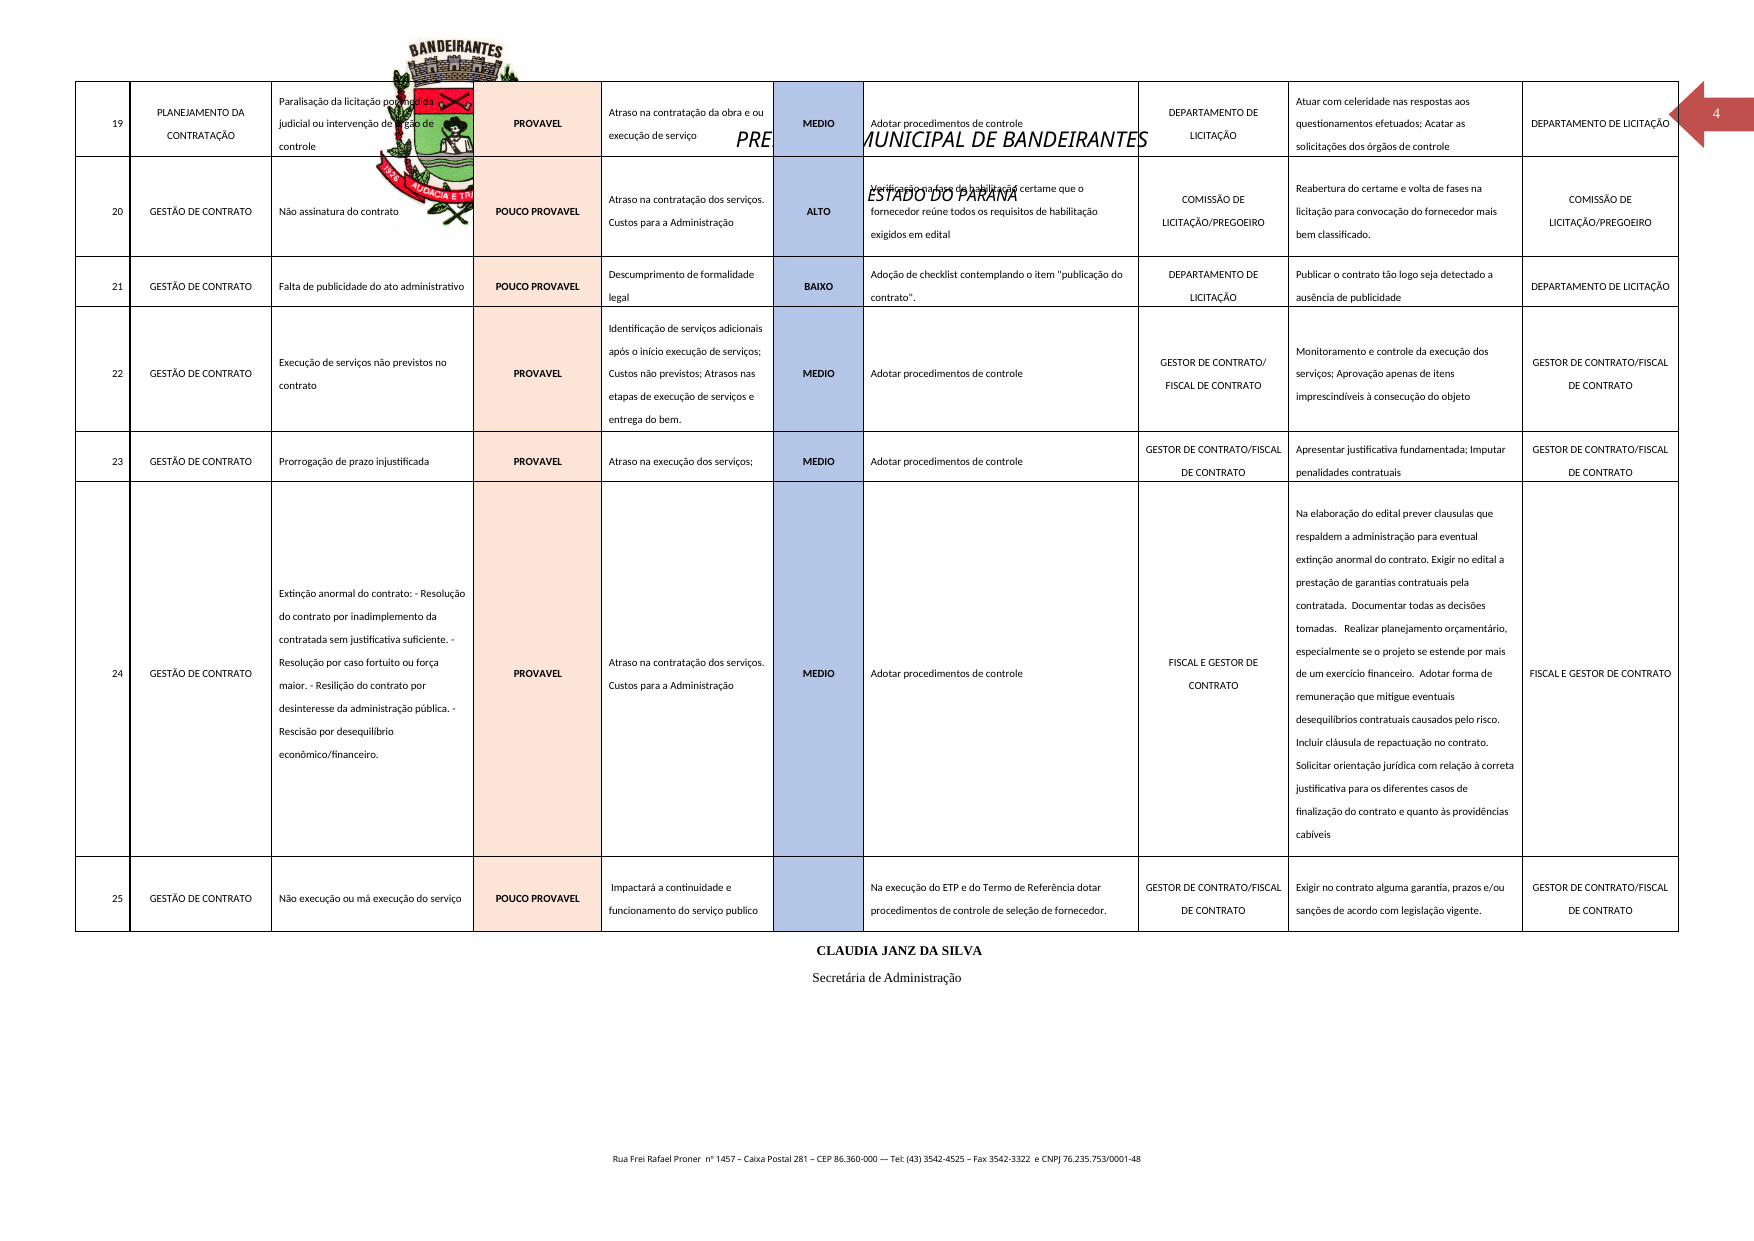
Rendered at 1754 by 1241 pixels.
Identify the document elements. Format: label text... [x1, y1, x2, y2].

table_cell DEPARTAMENTO DE LICITAÇÃO [1139, 82, 1288, 156]
table_cell MEDIO [774, 82, 863, 156]
table_cell MEDIO [774, 307, 863, 431]
table_cell DEPARTAMENTO DE LICITAÇÃO [1523, 82, 1678, 156]
table_cell FISCAL E GESTOR DE CONTRATO [1139, 482, 1288, 856]
table_cell GESTOR DE CONTRATO/FISCAL DE CONTRATO [1139, 432, 1288, 481]
table_cell Adotar procedimentos de controle [864, 82, 1138, 156]
table_cell GESTOR DE CONTRATO/FISCAL DE CONTRATO [1523, 307, 1678, 431]
table_cell Atraso na execução dos serviços; [602, 432, 773, 481]
table_cell Atraso na contratação da obra e ou execução de serviço [602, 82, 773, 156]
table_cell GESTÃO DE CONTRATO [131, 857, 271, 931]
table_cell GESTOR DE CONTRATO/FISCAL DE CONTRATO [1523, 857, 1678, 931]
picture [374, 38, 539, 81]
table_cell Atraso na contratação dos serviços. Custos para a Administração [602, 157, 773, 256]
table_cell GESTÃO DE CONTRATO [131, 307, 271, 431]
table_cell Publicar o contrato tão logo seja detectado a ausência de publicidade [1289, 257, 1522, 306]
table_cell Adotar procedimentos de controle [864, 307, 1138, 431]
table_cell Impactará a continuidade e funcionamento do serviço publico [602, 857, 773, 931]
table_cell GESTÃO DE CONTRATO [131, 432, 271, 481]
table_cell Adotar procedimentos de controle [864, 482, 1138, 856]
table_cell PROVAVEL [474, 432, 601, 481]
table_cell Adoção de checklist contemplando o item "publicação do contrato". [864, 257, 1138, 306]
table_cell 20 [76, 157, 129, 256]
table_cell Extinção anormal do contrato: - Resolução do contrato por inadimplemento da contratada sem justificativa suficiente. - Resolução por caso fortuito ou força maior. - Resilição do contrato por desinteresse da administração pública. - Rescisão por desequilíbrio econômico/financeiro. [272, 482, 473, 856]
table_cell Atraso na contratação dos serviços. Custos para a Administração [602, 482, 773, 856]
table_cell GESTÃO DE CONTRATO [131, 257, 271, 306]
table_cell ALTO [774, 157, 863, 256]
table_cell Execução de serviços não previstos no contrato [272, 307, 473, 431]
table_cell Adotar procedimentos de controle [864, 432, 1138, 481]
table_cell Descumprimento de formalidade legal [602, 257, 773, 306]
table_cell PROVAVEL [474, 82, 601, 156]
table_cell POUCO PROVAVEL [474, 857, 601, 931]
table_cell Verificação na fase de habilitação certame que o fornecedor reúne todos os requisitos de habilitação exigidos em edital [864, 157, 1138, 256]
table_cell 23 [76, 432, 129, 481]
table_cell Na elaboração do edital prever clausulas que respaldem a administração para eventual extinção anormal do contrato. Exigir no edital a prestação de garantias contratuais pela contratada. Documentar todas as decisões tomadas. Realizar planejamento orçamentário, especialmente se o projeto se estende por mais de um exercício financeiro. Adotar forma de remuneração que mitigue eventuais desequilíbrios contratuais causados pelo risco. Incluir cláusula de repactuação no contrato. Solicitar orientação jurídica com relação à correta justificativa para os diferentes casos de finalização do contrato e quanto às providências cabíveis [1289, 482, 1522, 856]
table_cell Monitoramento e controle da execução dos serviços; Aprovação apenas de itens imprescindíveis à consecução do objeto [1289, 307, 1522, 431]
table_cell Reabertura do certame e volta de fases na licitação para convocação do fornecedor mais bem classificado. [1289, 157, 1522, 256]
table_cell POUCO PROVAVEL [474, 257, 601, 306]
table_cell Atuar com celeridade nas respostas aos questionamentos efetuados; Acatar as solicitações dos órgãos de controle [1289, 82, 1522, 156]
table_cell GESTOR DE CONTRATO/FISCAL DE CONTRATO [1139, 857, 1288, 931]
table_cell 25 [76, 857, 129, 931]
table_cell Paralisação da licitação por medida judicial ou intervenção de órgão de controle [272, 82, 473, 156]
table_cell MEDIO [774, 482, 863, 856]
table_cell 24 [76, 482, 129, 856]
table_cell POUCO PROVAVEL [474, 157, 601, 256]
table_cell 21 [76, 257, 129, 306]
table_cell 22 [76, 307, 129, 431]
table_cell 19 [76, 82, 129, 156]
table_cell COMISSÃO DE LICITAÇÃO/PREGOEIRO [1523, 157, 1678, 256]
table_cell GESTOR DE CONTRATO/ FISCAL DE CONTRATO [1139, 307, 1288, 431]
table_cell GESTOR DE CONTRATO/FISCAL DE CONTRATO [1523, 432, 1678, 481]
text CLAUDIA JANZ DA SILVA [75, 932, 1723, 959]
table_cell MEDIO [774, 432, 863, 481]
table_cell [131, 82, 271, 156]
table_cell GESTÃO DE CONTRATO [131, 157, 271, 256]
table_cell BAIXO [774, 257, 863, 306]
table_cell FISCAL E GESTOR DE CONTRATO [1523, 482, 1678, 856]
table_cell Falta de publicidade do ato administrativo [272, 257, 473, 306]
table_cell Prorrogação de prazo injustificada [272, 432, 473, 481]
table_cell Não execução ou má execução do serviço [272, 857, 473, 931]
table_cell Exigir no contrato alguma garantia, prazos e/ou sanções de acordo com legislação vigente. [1289, 857, 1522, 931]
table_cell Apresentar justificativa fundamentada; Imputar penalidades contratuais [1289, 432, 1522, 481]
text Secretária de Administração [75, 959, 1679, 985]
table_cell Na execução do ETP e do Termo de Referência dotar procedimentos de controle de seleção de fornecedor. [864, 857, 1138, 931]
table_cell PROVAVEL [474, 307, 601, 431]
table_cell Não assinatura do contrato [272, 157, 473, 256]
table_cell DEPARTAMENTO DE LICITAÇÃO [1139, 257, 1288, 306]
table_cell DEPARTAMENTO DE LICITAÇÃO [1523, 257, 1678, 306]
table_cell PROVAVEL [474, 482, 601, 856]
table_cell COMISSÃO DE LICITAÇÃO/PREGOEIRO [1139, 157, 1288, 256]
table_cell Identificação de serviços adicionais após o início execução de serviços; Custos não previstos; Atrasos nas etapas de execução de serviços e entrega do bem. [602, 307, 773, 431]
table_cell [774, 857, 863, 931]
table_cell GESTÃO DE CONTRATO [131, 482, 271, 856]
